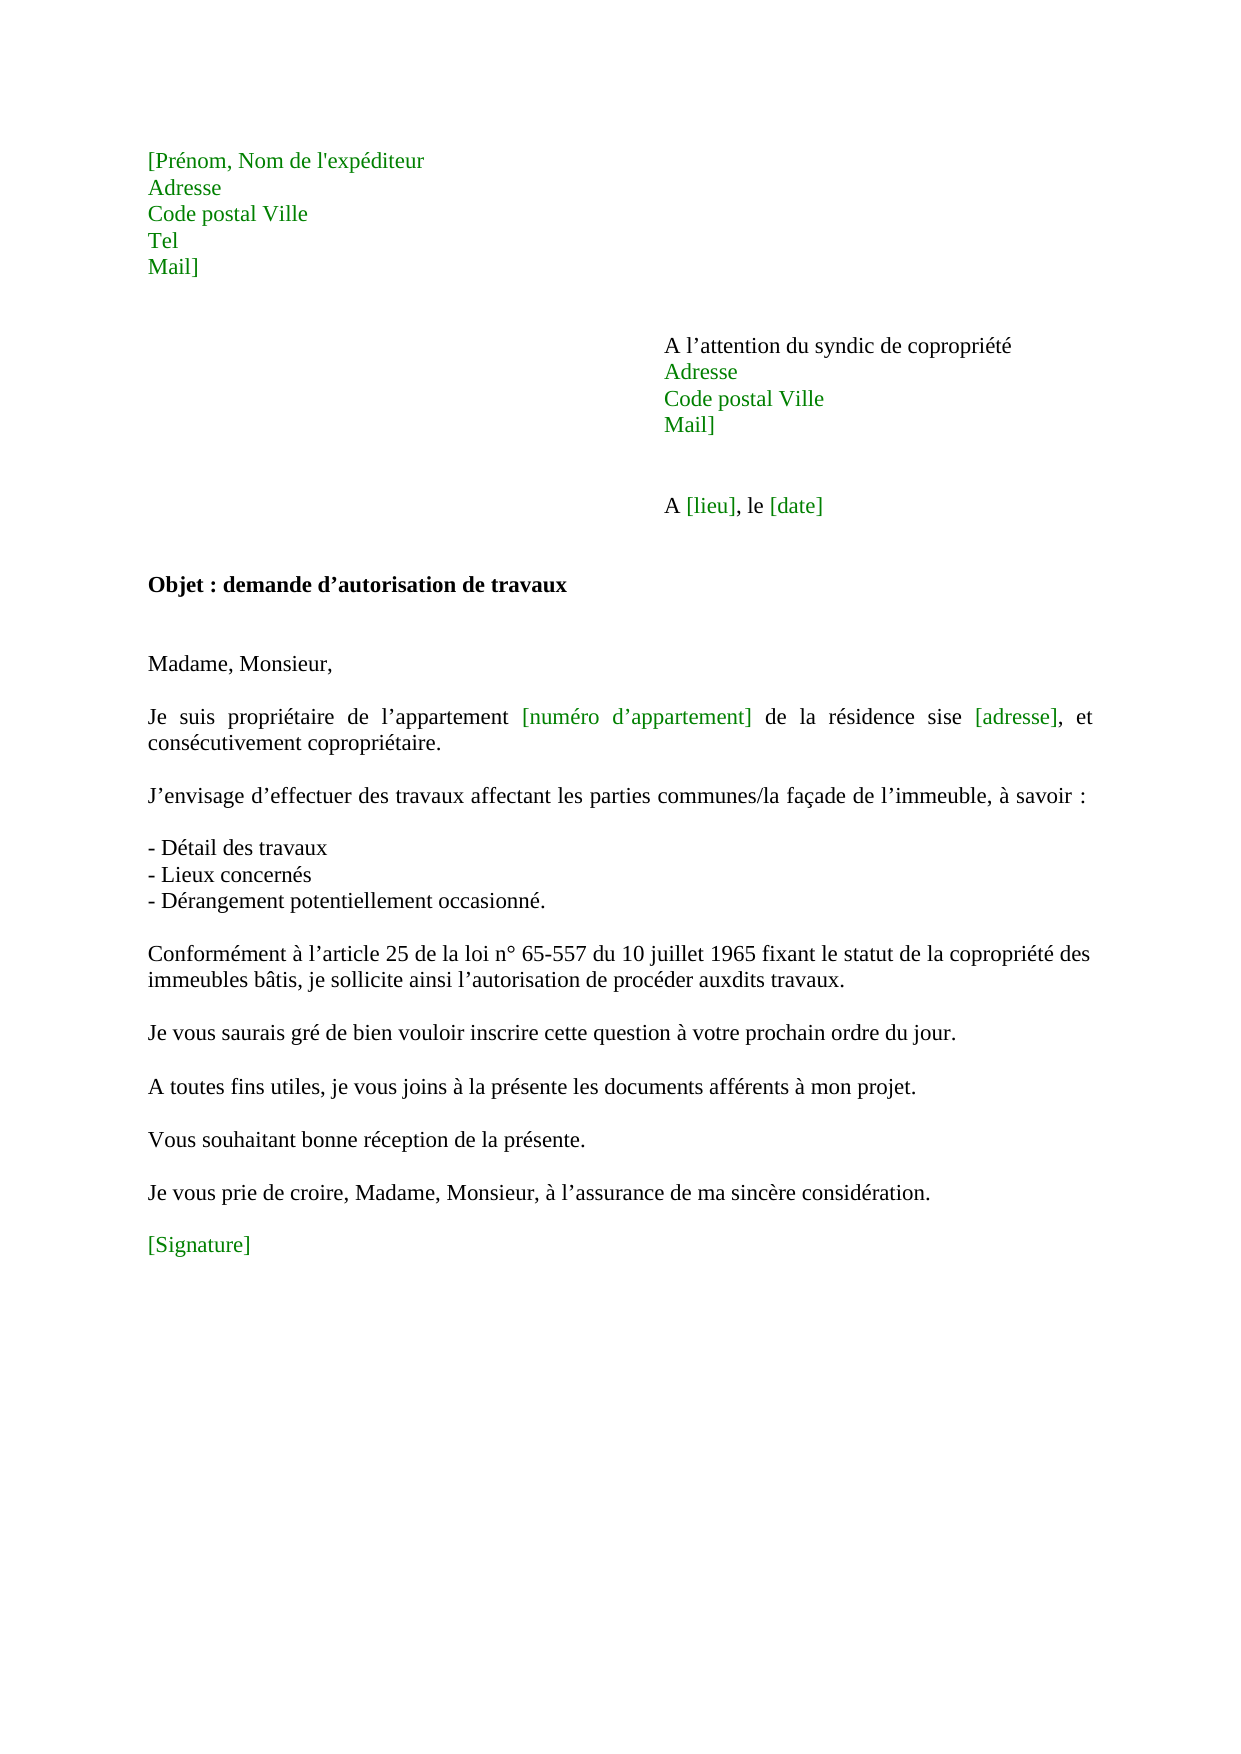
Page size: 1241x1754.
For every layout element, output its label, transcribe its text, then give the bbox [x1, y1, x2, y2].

text J’envisage d’effectuer des travaux affectant les parties communes/la façade de l’immeuble, à savoir : - Détail des travaux [148, 782, 1093, 861]
text Je vous prie de croire, Madame, Monsieur, à l’assurance de ma sincère considération. [148, 1179, 1093, 1205]
text Code postal Ville Mail] [664, 385, 1093, 437]
text [Signature] [148, 1231, 1093, 1258]
text A l’attention du syndic de copropriété Adresse [664, 279, 1093, 385]
text - Dérangement potentiellement occasionné. [148, 887, 1093, 913]
text [Prénom, Nom de l'expéditeur Adresse [148, 148, 1093, 200]
text Vous souhaitant bonne réception de la présente. [148, 1126, 1093, 1152]
text A [lieu], le [date] [590, 492, 1093, 518]
text Code postal Ville Tel [148, 200, 1093, 253]
text Objet : demande d’autorisation de travaux [148, 518, 1093, 597]
text Je vous saurais gré de bien vouloir inscrire cette question à votre prochain ordre du jour. [148, 1019, 1093, 1045]
text A toutes fins utiles, je vous joins à la présente les documents afférents à mon projet. [148, 1073, 1093, 1100]
text Je suis propriétaire de l’appartement [numéro d’appartement] de la résidence sise [adresse], et consécutivement copropriétaire. [148, 703, 1093, 755]
text Mail] [148, 253, 1093, 279]
text Madame, Monsieur, [148, 650, 1093, 676]
text Conformément à l’article 25 de la loi n° 65-557 du 10 juillet 1965 fixant le statut de la copropriété des immeubles bâtis, je sollicite ainsi l’autorisation de procéder auxdits travaux. [148, 913, 1093, 993]
text - Lieux concernés [148, 861, 1093, 887]
